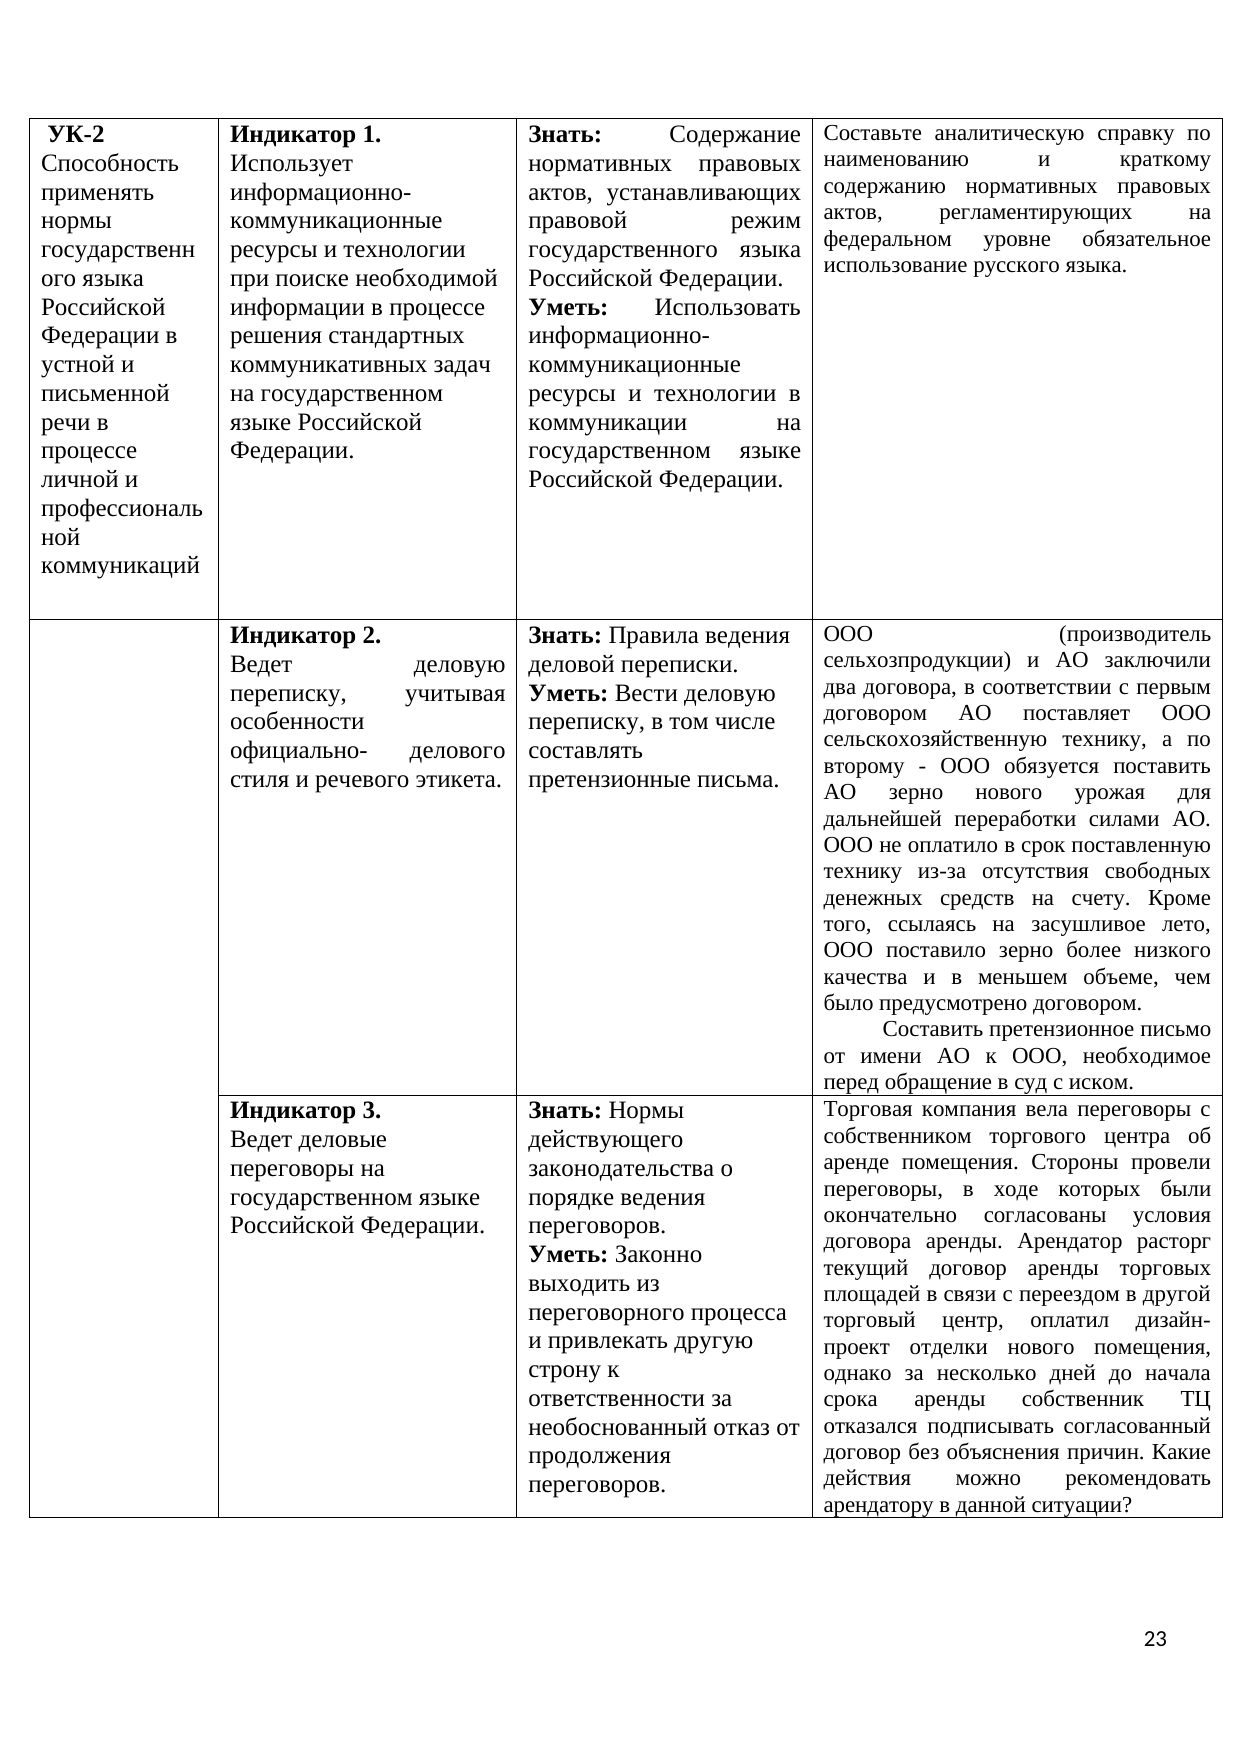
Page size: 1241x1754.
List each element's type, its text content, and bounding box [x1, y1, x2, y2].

table_cell УК-2 Способность применять нормы государственного языка Российской Федерации в устной и письменной речи в процессе личной и профессиональной коммуникаций [30, 119, 218, 619]
table_cell Составьте аналитическую справку по наименованию и краткому содержанию нормативных правовых актов, регламентирующих на федеральном уровне обязательное использование русского языка. [813, 119, 1222, 619]
table_cell Индикатор 3. Ведет деловые переговоры на государственном языке Российской Федерации. [219, 1096, 516, 1517]
table_cell Индикатор 1. Использует информационно-коммуникационные ресурсы и технологии при поиске необходимой информации в процессе решения стандартных коммуникативных задач на государственном языке Российской Федерации. [219, 119, 516, 619]
table_cell ООО (производитель сельхозпродукции) и АО заключили два договора, в соответствии с первым договором АО поставляет ООО сельскохозяйственную технику, а по второму - ООО обязуется поставить АО зерно нового урожая для дальнейшей переработки силами АО. ООО не оплатило в срок поставленную технику из-за отсутствия свободных денежных средств на счету. Кроме того, ссылаясь на засушливое лето, ООО поставило зерно более низкого качества и в меньшем объеме, чем было предусмотрено договором. Составить претензионное письмо от имени АО к ООО, необходимое перед обращение в суд с иском. [813, 620, 1222, 1094]
table_cell Знать: Правила ведения деловой переписки. Уметь: Вести деловую переписку, в том числе составлять претензионные письма. [517, 620, 812, 1094]
table_cell Знать: Содержание нормативных правовых актов, устанавливающих правовой режим государственного языка Российской Федерации. Уметь: Использовать информационно-коммуникационные ресурсы и технологии в коммуникации на государственном языке Российской Федерации. [517, 119, 812, 619]
table_cell [30, 620, 218, 1517]
table_cell Знать: Нормы действующего законодательства о порядке ведения переговоров. Уметь: Законно выходить из переговорного процесса и привлекать другую строну к ответственности за необоснованный отказ от продолжения переговоров. [517, 1096, 812, 1517]
table_cell Индикатор 2. Ведет деловую переписку, учитывая особенности официально- делового стиля и речевого этикета. [219, 620, 516, 1094]
table_cell Торговая компания вела переговоры с собственником торгового центра об аренде помещения. Стороны провели переговоры, в ходе которых были окончательно согласованы условия договора аренды. Арендатор расторг текущий договор аренды торговых площадей в связи с переездом в другой торговый центр, оплатил дизайн-проект отделки нового помещения, однако за несколько дней до начала срока аренды собственник ТЦ отказался подписывать согласованный договор без объяснения причин. Какие действия можно рекомендовать арендатору в данной ситуации? [813, 1096, 1222, 1517]
